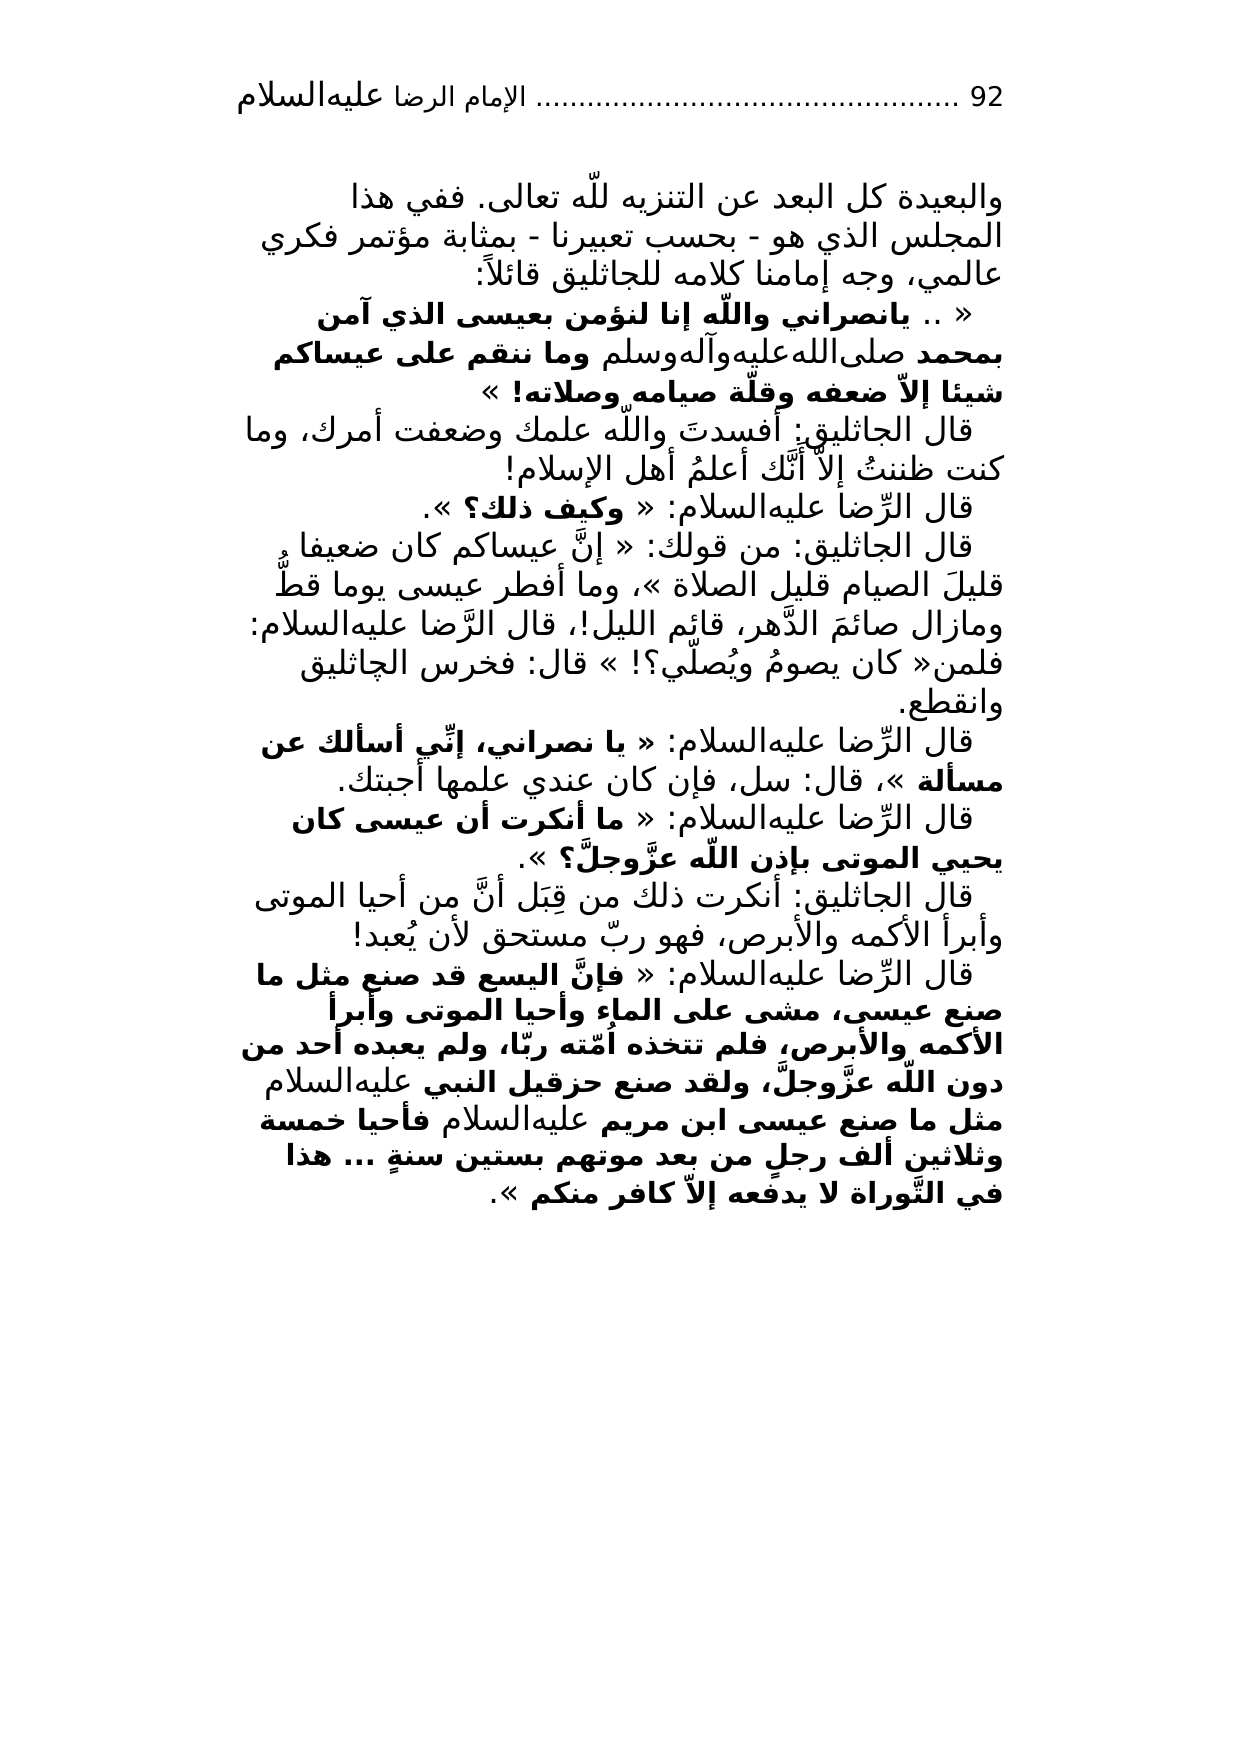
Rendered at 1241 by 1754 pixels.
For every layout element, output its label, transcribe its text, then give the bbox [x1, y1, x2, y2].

text قال الرِّضا عليه‌السلام: « ما أنكرت أن عيسى كان يحيي الموتى بإذن اللّه عزَّوجلَّ؟ ». [236, 799, 1004, 877]
text قال الجاثليق: من قولك: « إنَّ عيساكم كان ضعيفا قليلَ الصيام قليل الصلاة »، وما أفطر عيسى يوما قطُّ ومازال صائمَ الدَّهر، قائم الليل!، قال الرَّضا عليه‌السلام: فلمن« كان يصومُ ويُصلّي؟! » قال: فخرس الچاثليق وانقطع. [236, 527, 1004, 721]
text قال الرِّضا عليه‌السلام: « فإنَّ اليسع قد صنع مثل ما صنع عيسى، مشى على الماء وأحيا الموتى وأبرأ الأكمه والأبرص، فلم تتخذه اُمّته ربّا، ولم يعبده أحد من دون اللّه عزَّوجلَّ، ولقد صنع حزقيل النبي عليه‌السلام مثل ما صنع عيسى ابن مريم عليه‌السلام فأحيا خمسة وثلاثين ألف رجلٍ من بعد موتهم بستين سنةٍ ... هذا في التَّوراة لا يدفعه إلاّ كافر منكم ». [236, 954, 1004, 1212]
text قال الجاثليق: أفسدتَ واللّه علمك وضعفت أمرك، وما كنت ظننتُ إلاّ أَنَّك أعلمُ أهل الإسلام! [236, 410, 1004, 488]
text قال الرِّضا عليه‌السلام: « وكيف ذلك؟ ». [236, 488, 1004, 527]
text « .. يانصراني واللّه إنا لنؤمن بعيسى الذي آمن بمحمد صلى‌الله‌عليه‌وآله‌وسلم وما ننقم على عيساكم شيئا إلاّ ضعفه وقلّة صيامه وصلاته! » [236, 294, 1004, 410]
text والبعيدة كل البعد عن التنزيه للّه تعالى. ففي هذا المجلس الذي هو - بحسب تعبيرنا - بمثابة مؤتمر فكري عالمي، وجه إمامنا كلامه للجاثليق قائلاً: [236, 177, 1004, 294]
text قال الجاثليق: أنكرت ذلك من قِبَل أنَّ من أحيا الموتى وأبرأ الأكمه والأبرص، فهو ربّ مستحق لأن يُعبد! [236, 877, 1004, 954]
text قال الرِّضا عليه‌السلام: « يا نصراني، إنِّي أسألك عن مسألة »، قال: سل، فإن كان عندي علمها أجبتك. [236, 721, 1004, 799]
